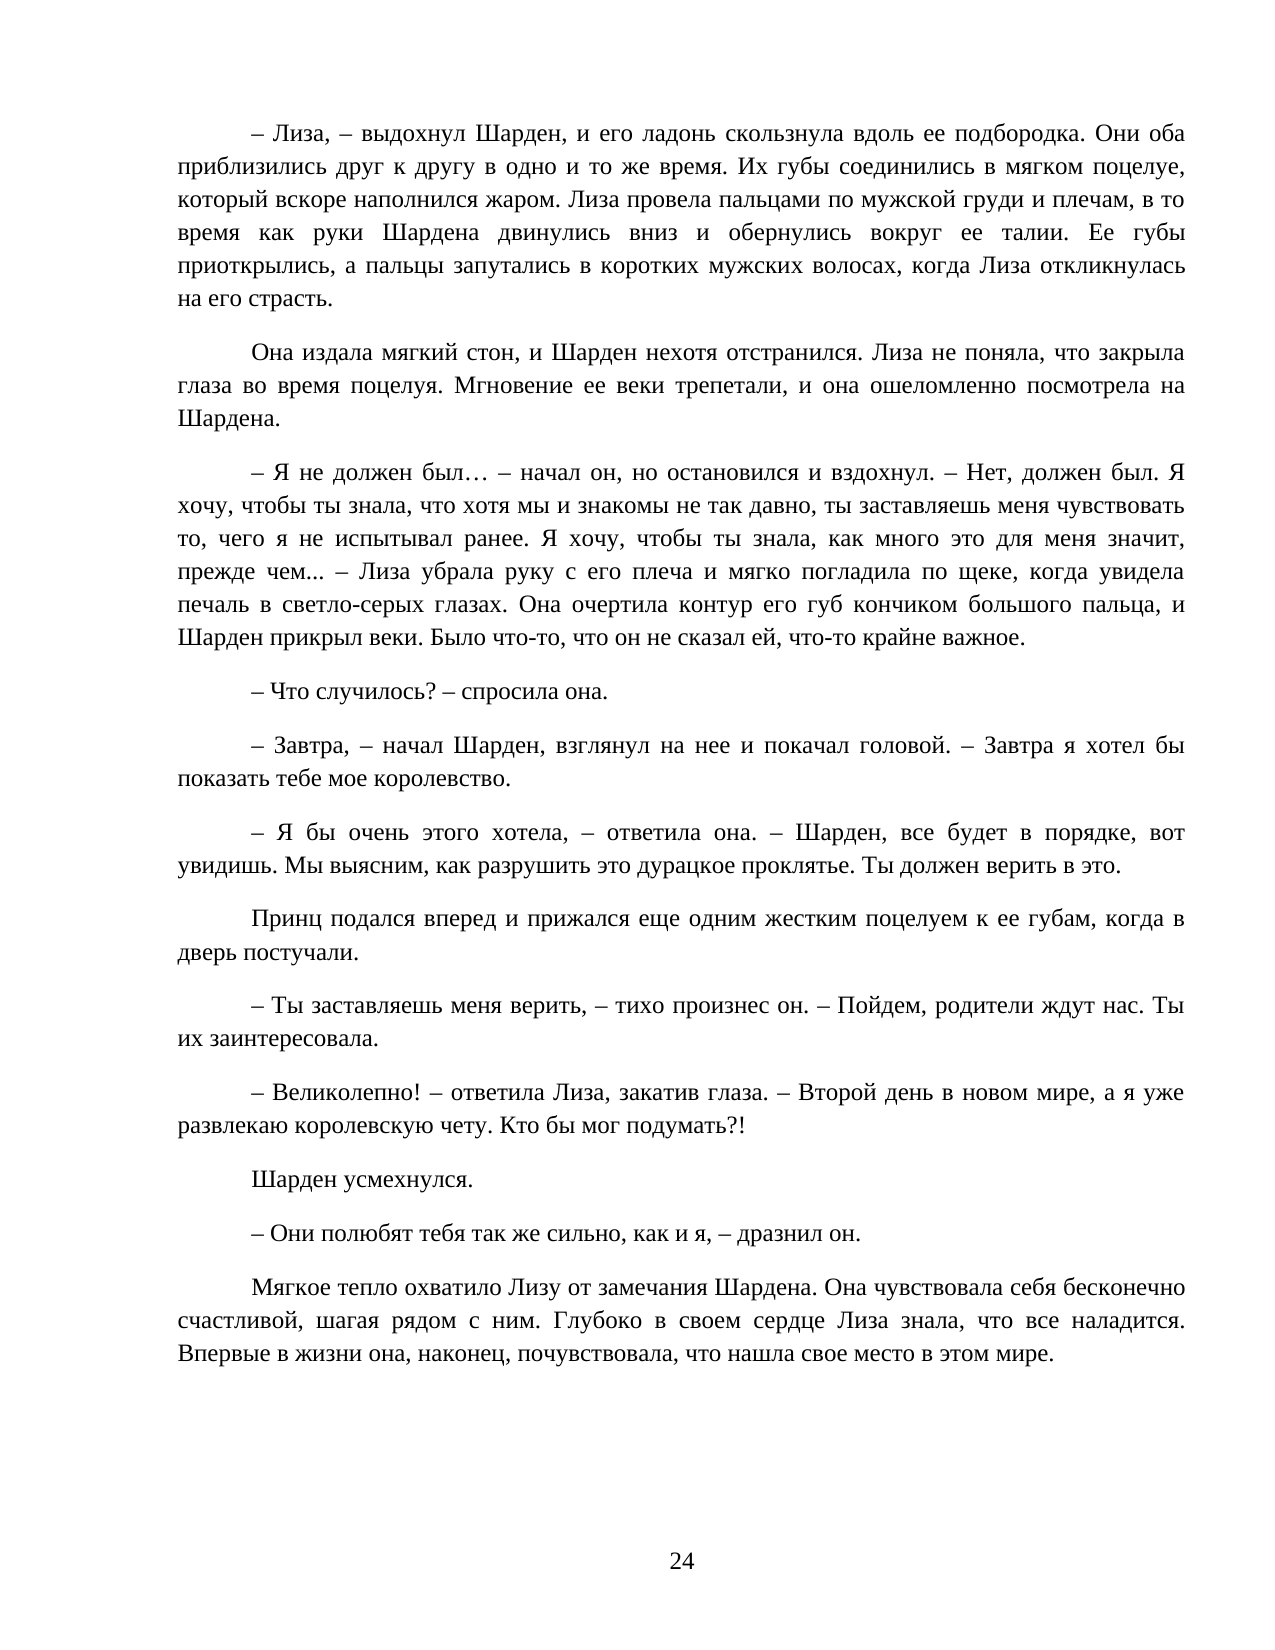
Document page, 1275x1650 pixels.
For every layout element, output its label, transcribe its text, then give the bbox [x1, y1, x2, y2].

text Шарден усмехнулся. [177, 1164, 1186, 1193]
text – Ты заставляешь меня верить, – тихо произнес он. – Пойдем, родители ждут нас. Ты их заинтересовала. [177, 990, 1186, 1052]
text – Я бы очень этого хотела, – ответила она. – Шарден, все будет в порядке, вот увидишь. Мы выясним, как разрушить это дурацкое проклятье. Ты должен верить в это. [177, 817, 1186, 878]
text – Они полюбят тебя так же сильно, как и я, – дразнил он. [177, 1218, 1186, 1247]
text – Великолепно! – ответила Лиза, закатив глаза. – Второй день в новом мире, а я уже развлекаю королевскую чету. Кто бы мог подумать?! [177, 1077, 1186, 1139]
text Принц подался вперед и прижался еще одним жестким поцелуем к ее губам, когда в дверь постучали. [177, 903, 1186, 965]
text – Завтра, – начал Шарден, взглянул на нее и покачал головой. – Завтра я хотел бы показать тебе мое королевство. [177, 730, 1186, 792]
text – Что случилось? – спросила она. [177, 676, 1186, 705]
text – Я не должен был… – начал он, но остановился и вздохнул. – Нет, должен был. Я хочу, чтобы ты знала, что хотя мы и знакомы не так давно, ты заставляешь меня чувствовать то, чего я не испытывал ранее. Я хочу, чтобы ты знала, как много это для меня значит, прежде чем... – Лиза убрала руку с его плеча и мягко погладила по щеке, когда увидела печаль в светло-серых глазах. Она очертила контур его губ кончиком большого пальца, и Шарден прикрыл веки. Было что-то, что он не сказал ей, что-то крайне важное. [177, 457, 1186, 651]
text Она издала мягкий стон, и Шарден нехотя отстранился. Лиза не поняла, что закрыла глаза во время поцелуя. Мгновение ее веки трепетали, и она ошеломленно посмотрела на Шардена. [177, 337, 1186, 432]
text – Лиза, – выдохнул Шарден, и его ладонь скользнула вдоль ее подбородка. Они оба приблизились друг к другу в одно и то же время. Их губы соединились в мягком поцелуе, который вскоре наполнился жаром. Лиза провела пальцами по мужской груди и плечам, в то время как руки Шардена двинулись вниз и обернулись вокруг ее талии. Ее губы приоткрылись, а пальцы запутались в коротких мужских волосах, когда Лиза откликнулась на его страсть. [177, 118, 1186, 312]
text Мягкое тепло охватило Лизу от замечания Шардена. Она чувствовала себя бесконечно счастливой, шагая рядом с ним. Глубоко в своем сердце Лиза знала, что все наладится. Впервые в жизни она, наконец, почувствовала, что нашла свое место в этом мире. [177, 1272, 1186, 1367]
